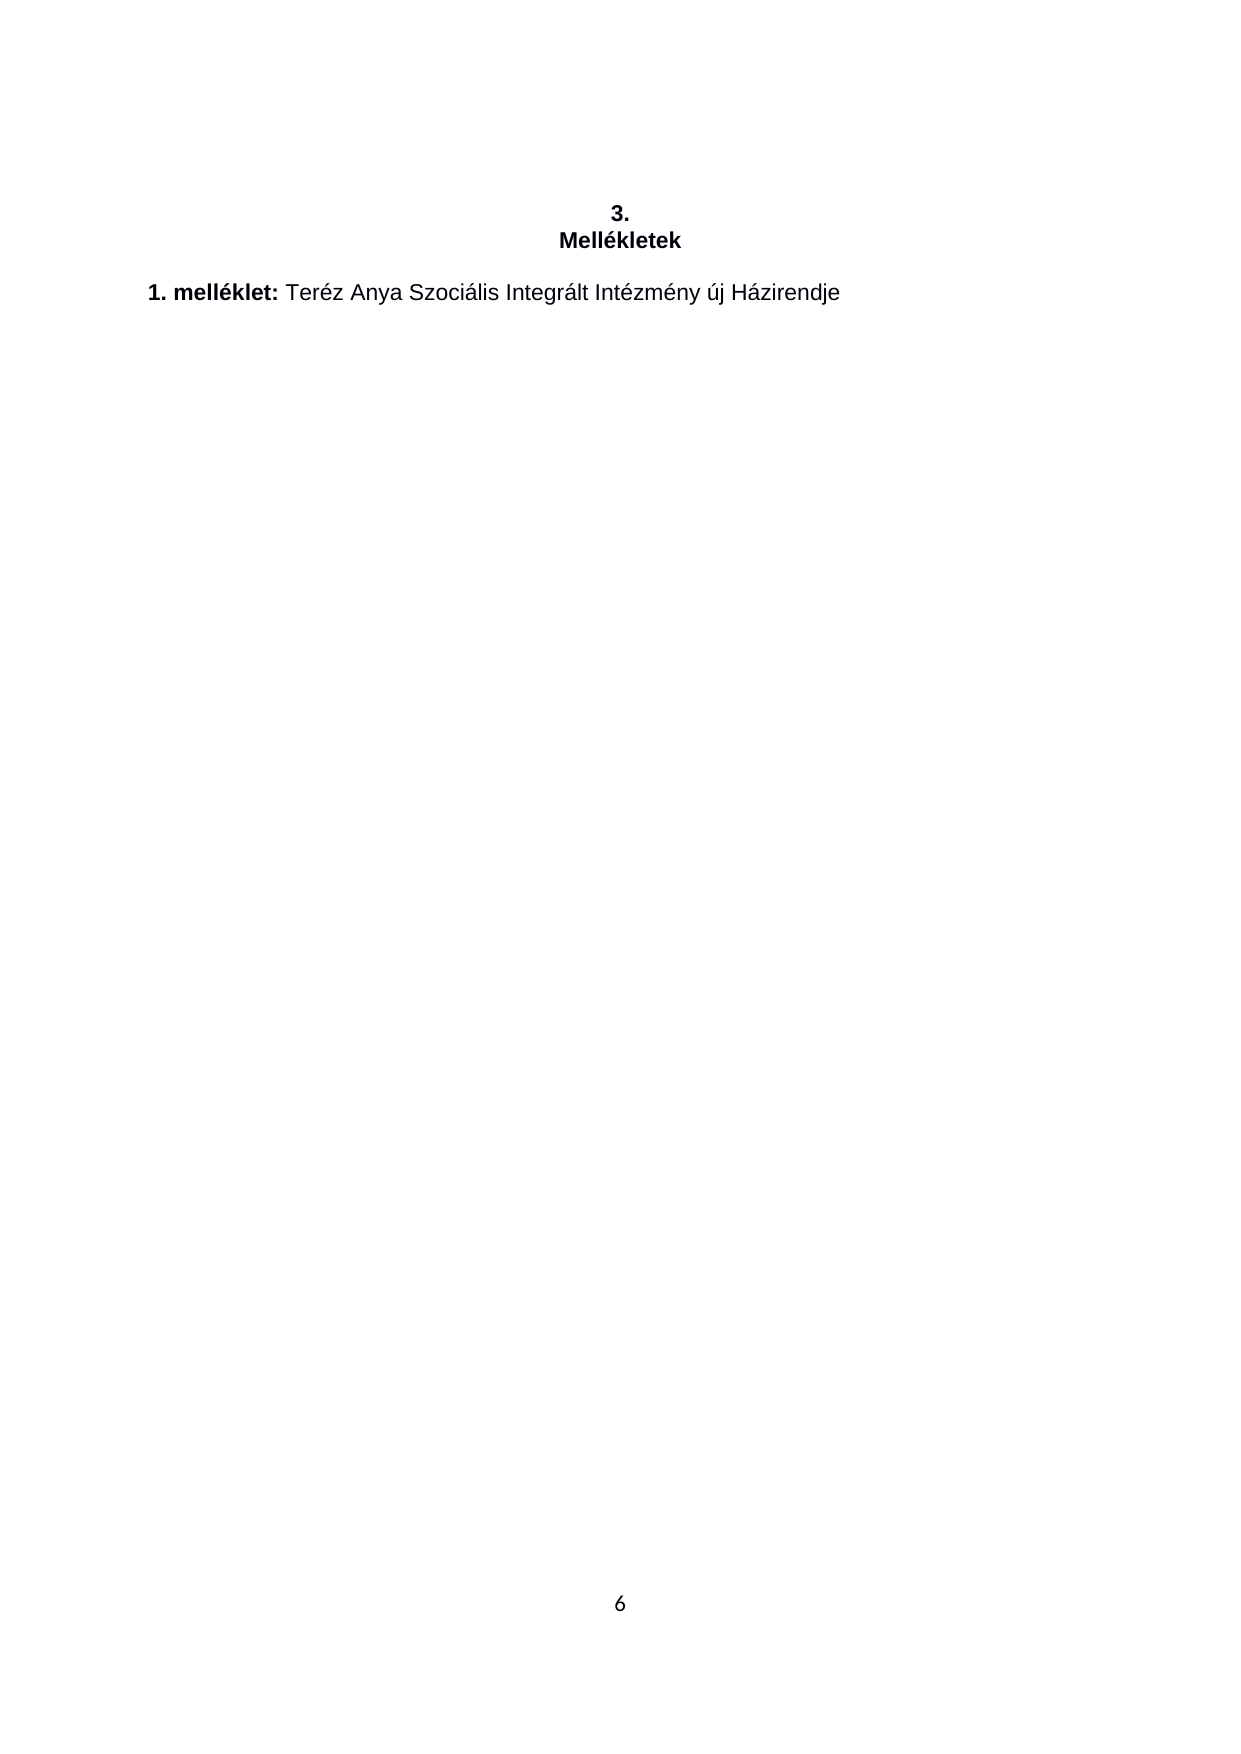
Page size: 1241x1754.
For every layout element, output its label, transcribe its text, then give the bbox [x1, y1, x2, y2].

text 3. [148, 200, 1093, 227]
text Mellékletek [148, 227, 1093, 253]
text 1. melléklet: Teréz Anya Szociális Integrált Intézmény új Házirendje [148, 279, 1093, 306]
